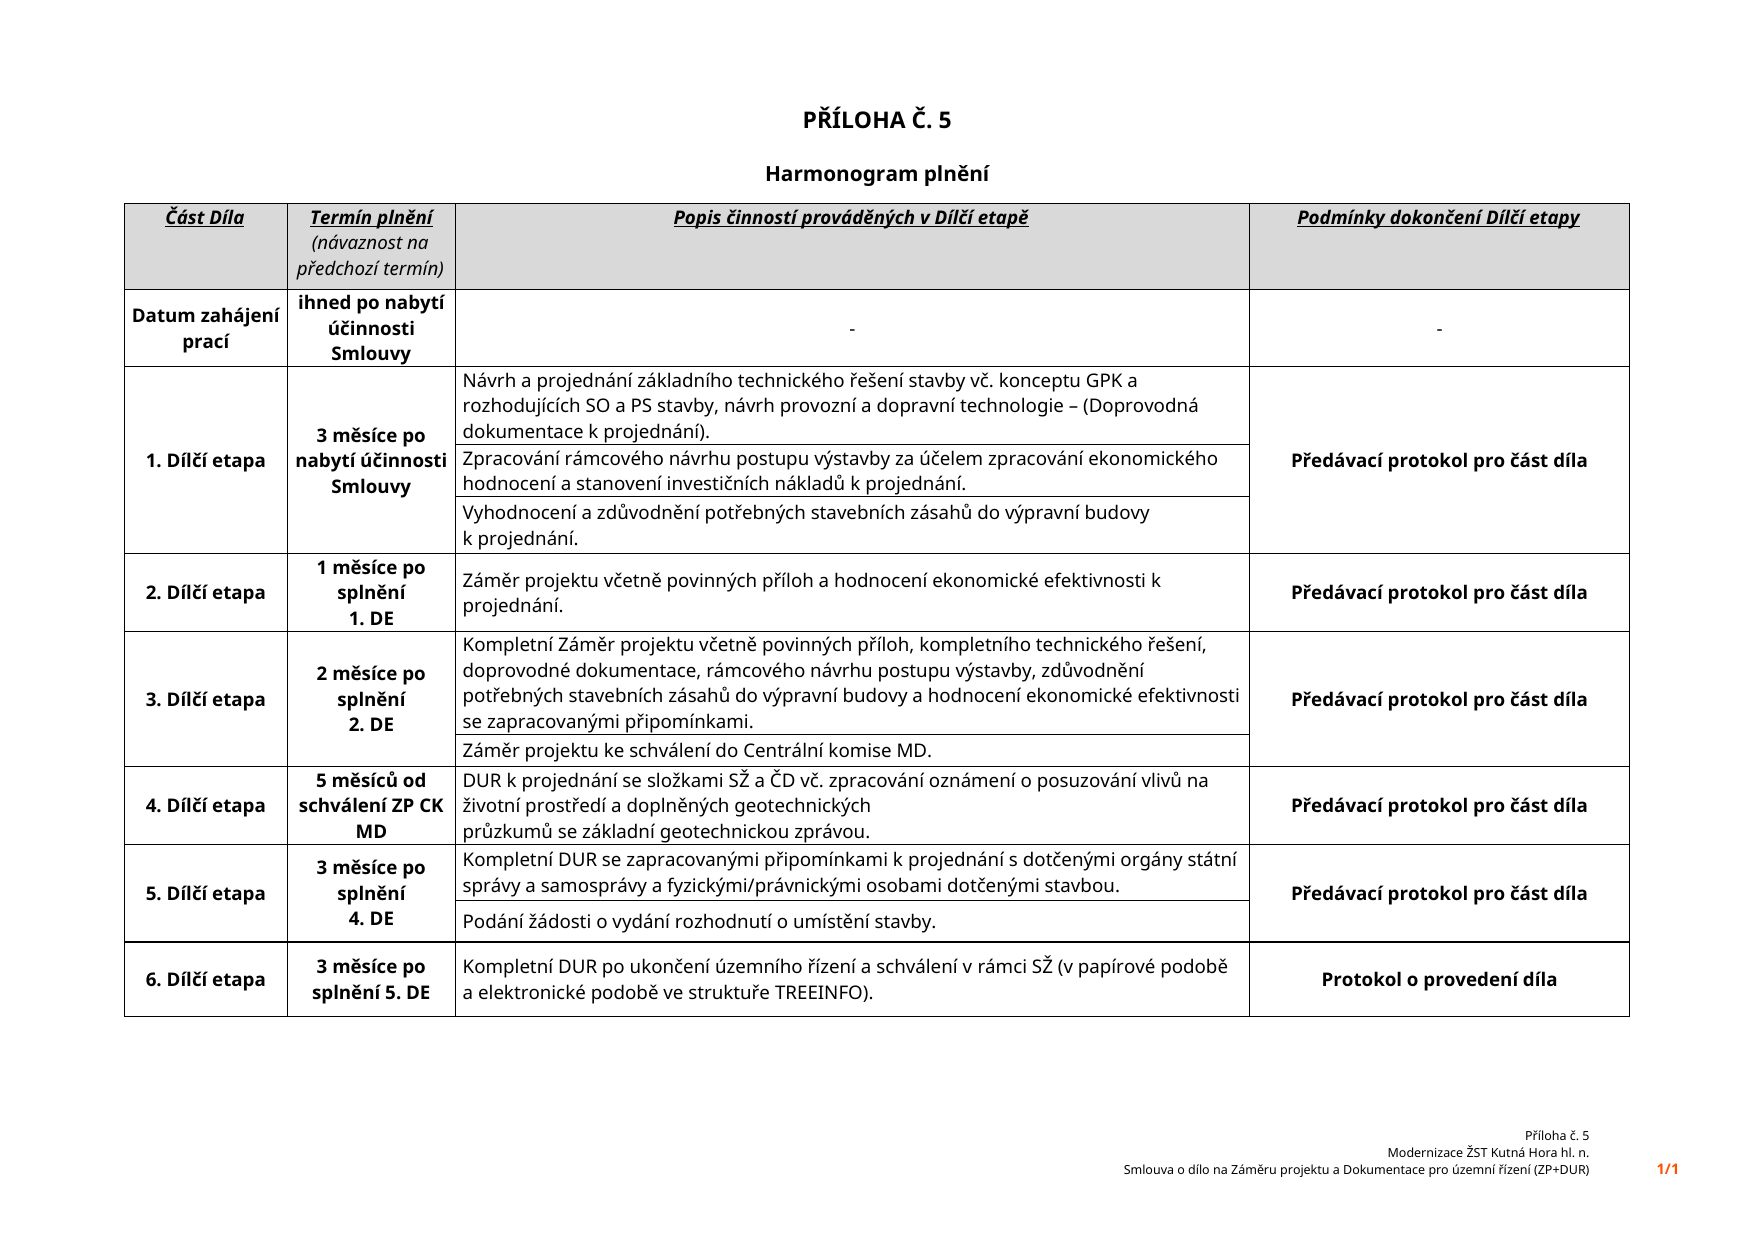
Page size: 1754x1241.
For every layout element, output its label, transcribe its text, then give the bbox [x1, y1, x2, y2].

table_cell 4. Dílčí etapa [125, 767, 287, 843]
table_cell 1. Dílčí etapa [125, 367, 287, 553]
table_cell 1 měsíce po splnění 1. DE [288, 554, 455, 631]
table_cell 3 měsíce po nabytí účinnosti Smlouvy [288, 367, 455, 553]
table_header Podmínky dokončení Dílčí etapy [1250, 204, 1629, 289]
table_cell Zpracování rámcového návrhu postupu výstavby za účelem zpracování ekonomického hodnocení a stanovení investičních nákladů k projednání. [456, 445, 1249, 496]
table_cell DUR k projednání se složkami SŽ a ČD vč. zpracování oznámení o posuzování vlivů na životní prostředí a doplněných geotechnických průzkumů se základní geotechnickou zprávou. [456, 767, 1249, 843]
table_cell 3 měsíce po splnění 5. DE [288, 943, 455, 1016]
table_cell 6. Dílčí etapa [125, 943, 287, 1016]
table_cell Záměr projektu ke schválení do Centrální komise MD. [456, 735, 1249, 766]
table_cell Záměr projektu včetně povinných příloh a hodnocení ekonomické efektivnosti k projednání. [456, 554, 1249, 631]
table_cell 5 měsíců od schválení ZP CK MD [288, 767, 455, 843]
text Příloha č. 5 [75, 104, 1679, 135]
table_cell Kompletní DUR po ukončení územního řízení a schválení v rámci SŽ (v papírové podobě a elektronické podobě ve struktuře TREEINFO). [456, 943, 1249, 1016]
table_cell Kompletní Záměr projektu včetně povinných příloh, kompletního technického řešení, doprovodné dokumentace, rámcového návrhu postupu výstavby, zdůvodnění potřebných stavebních zásahů do výpravní budovy a hodnocení ekonomické efektivnosti se zapracovanými připomínkami. [456, 632, 1249, 734]
table_cell 2. Dílčí etapa [125, 554, 287, 631]
table_cell 2 měsíce po splnění 2. DE [288, 632, 455, 766]
table_cell Protokol o provedení díla [1250, 943, 1629, 1016]
table_cell Předávací protokol pro část díla [1250, 767, 1629, 843]
table_cell Datum zahájení prací [125, 290, 287, 366]
table_cell 5. Dílčí etapa [125, 845, 287, 941]
table_header Termín plnění (návaznost na předchozí termín) [288, 204, 455, 289]
table_cell Kompletní DUR se zapracovanými připomínkami k projednání s dotčenými orgány státní správy a samosprávy a fyzickými/právnickými osobami dotčenými stavbou. [456, 845, 1249, 900]
table_cell 3. Dílčí etapa [125, 632, 287, 766]
table_cell Podání žádosti o vydání rozhodnutí o umístění stavby. [456, 901, 1249, 941]
table_cell Předávací protokol pro část díla [1250, 632, 1629, 766]
text Harmonogram plnění [75, 159, 1679, 188]
table_cell - [1250, 290, 1629, 366]
table_cell - [456, 290, 1249, 366]
table_cell 3 měsíce po splnění 4. DE [288, 845, 455, 941]
table_cell Předávací protokol pro část díla [1250, 367, 1629, 553]
table_header Popis činností prováděných v Dílčí etapě [456, 204, 1249, 289]
table_cell Předávací protokol pro část díla [1250, 554, 1629, 631]
table_header Část Díla [125, 204, 287, 289]
table_cell ihned po nabytí účinnosti Smlouvy [288, 290, 455, 366]
table_cell Vyhodnocení a zdůvodnění potřebných stavebních zásahů do výpravní budovy k projednání. [456, 497, 1249, 553]
table_cell Návrh a projednání základního technického řešení stavby vč. konceptu GPK a rozhodujících SO a PS stavby, návrh provozní a dopravní technologie – (Doprovodná dokumentace k projednání). [456, 367, 1249, 444]
table_cell Předávací protokol pro část díla [1250, 845, 1629, 941]
